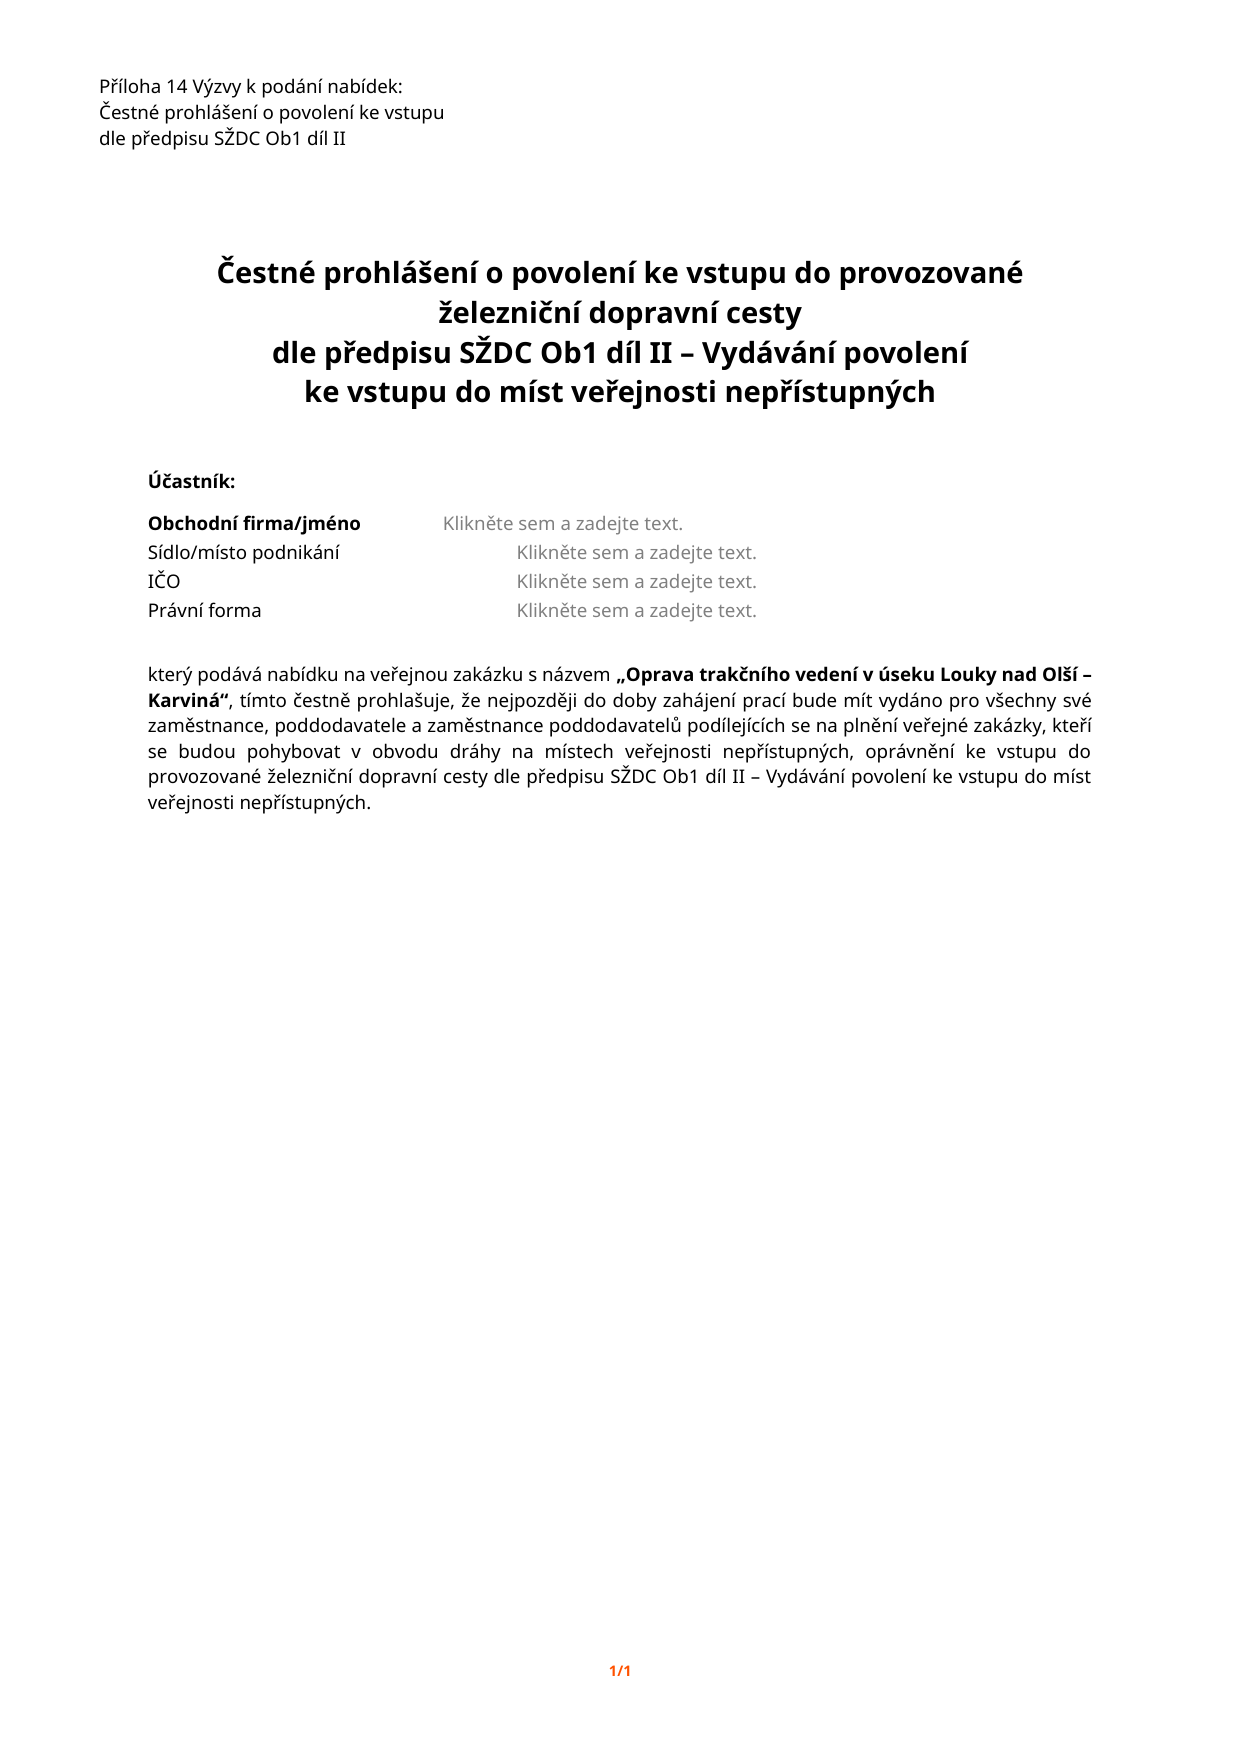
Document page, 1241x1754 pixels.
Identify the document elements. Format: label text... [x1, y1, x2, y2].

text IČO [148, 565, 1093, 594]
title ke vstupu do míst veřejnosti nepřístupných [148, 372, 1093, 411]
title Čestné prohlášení o povolení ke vstupu do provozované železniční dopravní cesty [148, 253, 1093, 332]
text Sídlo/místo podnikání [148, 536, 1093, 565]
text Obchodní firma/jméno [148, 507, 1093, 536]
title dle předpisu SŽDC Ob1 díl II – Vydávání povolení [148, 332, 1093, 372]
text Účastník: [148, 464, 1093, 495]
text který podává nabídku na veřejnou zakázku s názvem „Oprava trakčního vedení v úseku Louky nad Olší – Karviná“, tímto čestně prohlašuje, že nejpozději do doby zahájení prací bude mít vydáno pro všechny své zaměstnance, poddodavatele a zaměstnance poddodavatelů podílejících se na plnění veřejné zakázky, kteří se budou pohybovat v obvodu dráhy na místech veřejnosti nepřístupných, oprávnění ke vstupu do provozované železniční dopravní cesty dle předpisu SŽDC Ob1 díl II – Vydávání povolení ke vstupu do míst veřejnosti nepřístupných. [148, 661, 1093, 814]
text Právní forma [148, 594, 1093, 623]
